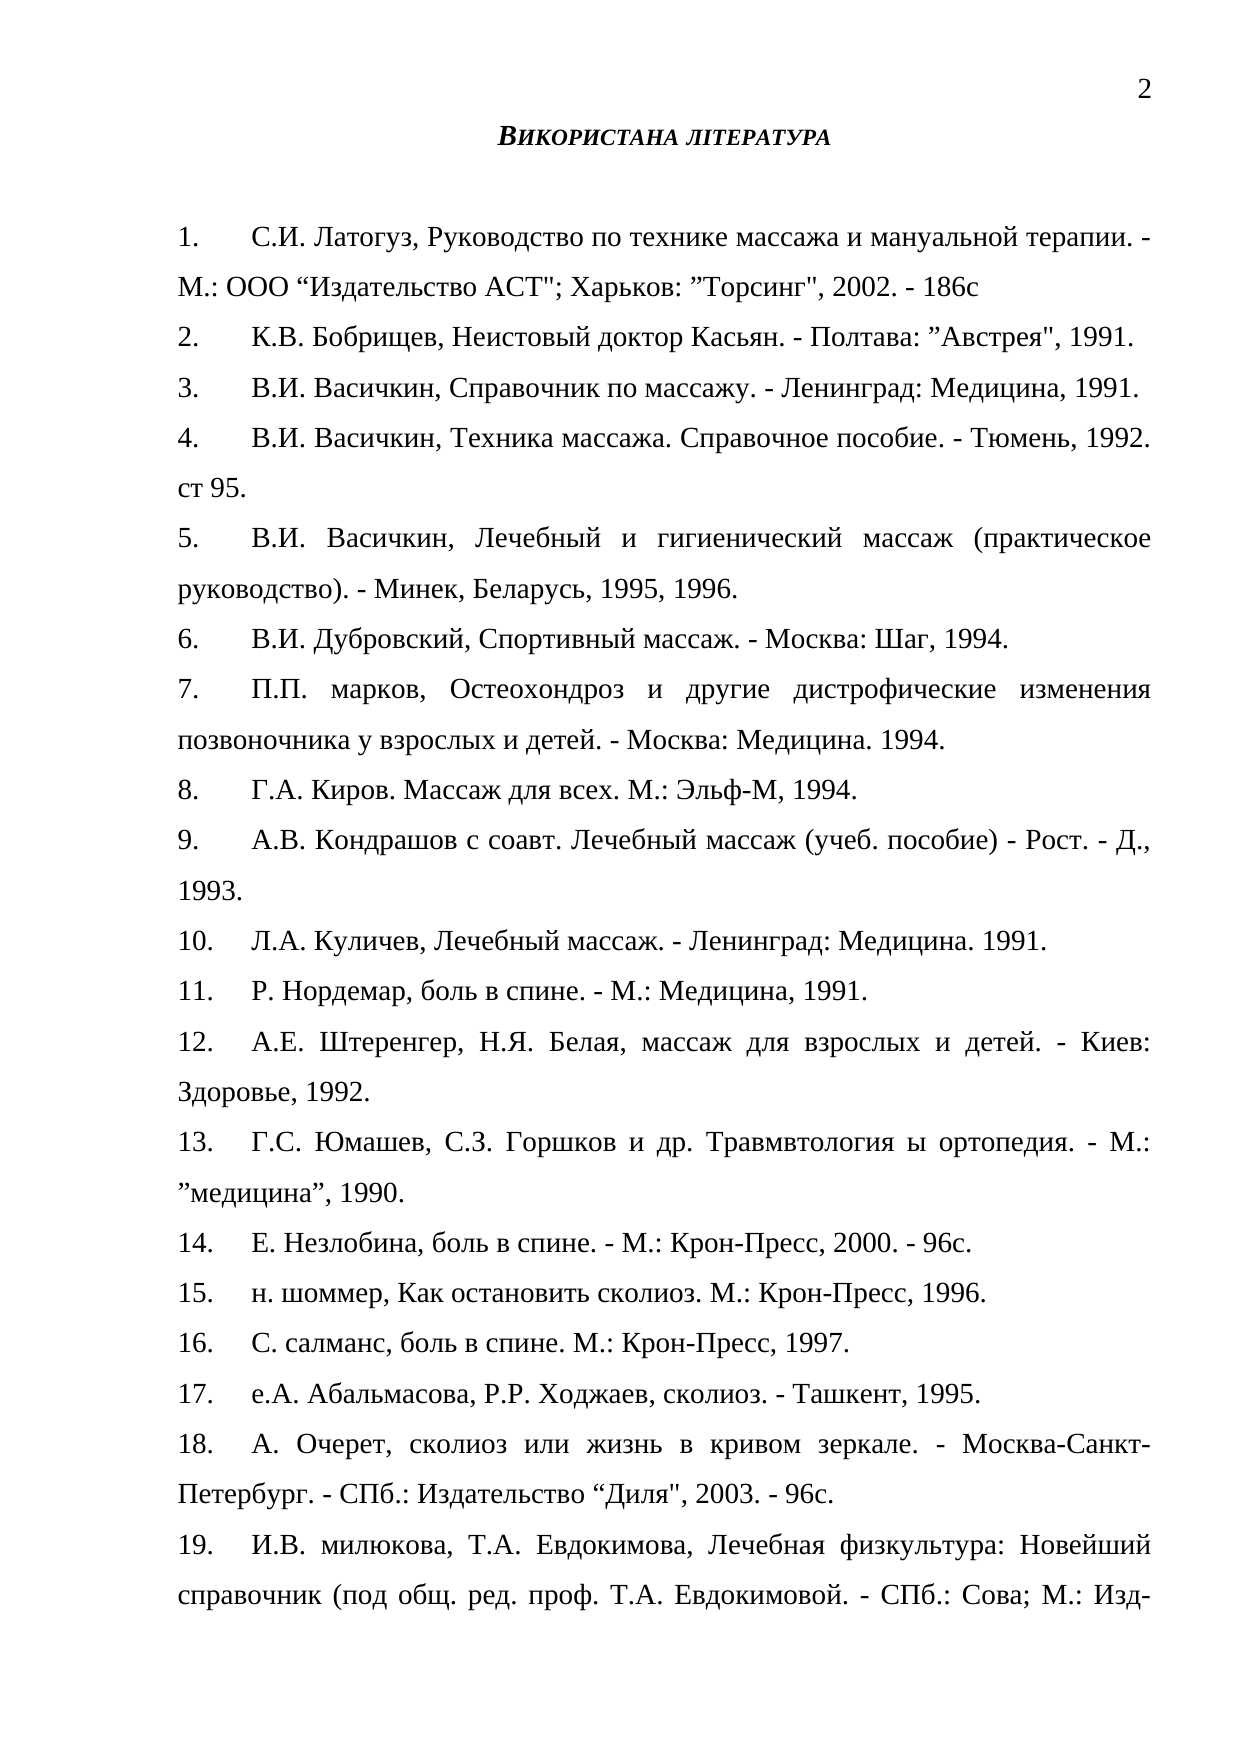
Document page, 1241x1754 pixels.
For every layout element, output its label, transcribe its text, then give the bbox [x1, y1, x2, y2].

text А. Очерет, сколиоз или жизнь в кривом зеркале. - Москва-Санкт-Петербург. - СПб.: Издательство “Диля", 2003. - 96с. [177, 1426, 1152, 1510]
text А.Е. Штеренгер, Н.Я. Белая, массаж для взрослых и детей. - Киев: Здоровье, 1992. [177, 1024, 1152, 1108]
text В.И. Васичкин, Лечебный и гигиенический массаж (практическое руководство). - Минек, Беларусь, 1995, 1996. [177, 521, 1152, 604]
text С. салманс, боль в спине. М.: Крон-Пресс, 1997. [177, 1326, 1152, 1359]
text н. шоммер, Как остановить сколиоз. М.: Крон-Пресс, 1996. [177, 1275, 1152, 1309]
text Г.С. Юмашев, С.З. Горшков и др. Травмвтология ы ортопедия. - М.: ”медицина”, 1990. [177, 1124, 1152, 1208]
text К.В. Бобрищев, Неистовый доктор Касьян. - Полтава: ”Австрея", 1991. [177, 319, 1152, 353]
text А.В. Кондрашов с соавт. Лечебный массаж (учеб. пособие) - Рост. - Д., 1993. [177, 822, 1152, 906]
text Е. Незлобина, боль в спине. - М.: Крон-Пресс, 2000. - 96с. [177, 1225, 1152, 1258]
text е.А. Абальмасова, Р.Р. Ходжаев, сколиоз. - Ташкент, 1995. [177, 1376, 1152, 1409]
text С.И. Латогуз, Руководство по технике массажа и мануальной терапии. - М.: ООО “Издательство АСТ"; Харьков: ”Торсинг", 2002. - 186с [177, 219, 1152, 303]
text Г.А. Киров. Массаж для всех. М.: Эльф-М, 1994. [177, 772, 1152, 806]
text В.И. Дубровский, Спортивный массаж. - Москва: Шаг, 1994. [177, 621, 1152, 655]
text Р. Нордемар, боль в спине. - М.: Медицина, 1991. [177, 973, 1152, 1007]
text В.И. Васичкин, Справочник по массажу. - Ленинград: Медицина, 1991. [177, 370, 1152, 403]
text П.П. марков, Остеохондроз и другие дистрофические изменения позвоночника у взрослых и детей. - Москва: Медицина. 1994. [177, 672, 1152, 755]
text Л.А. Куличев, Лечебный массаж. - Ленинград: Медицина. 1991. [177, 923, 1152, 957]
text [177, 1527, 1152, 1611]
subtitle Використана література [177, 118, 1152, 152]
text В.И. Васичкин, Техника массажа. Справочное пособие. - Тюмень, 1992. ст 95. [177, 420, 1152, 504]
